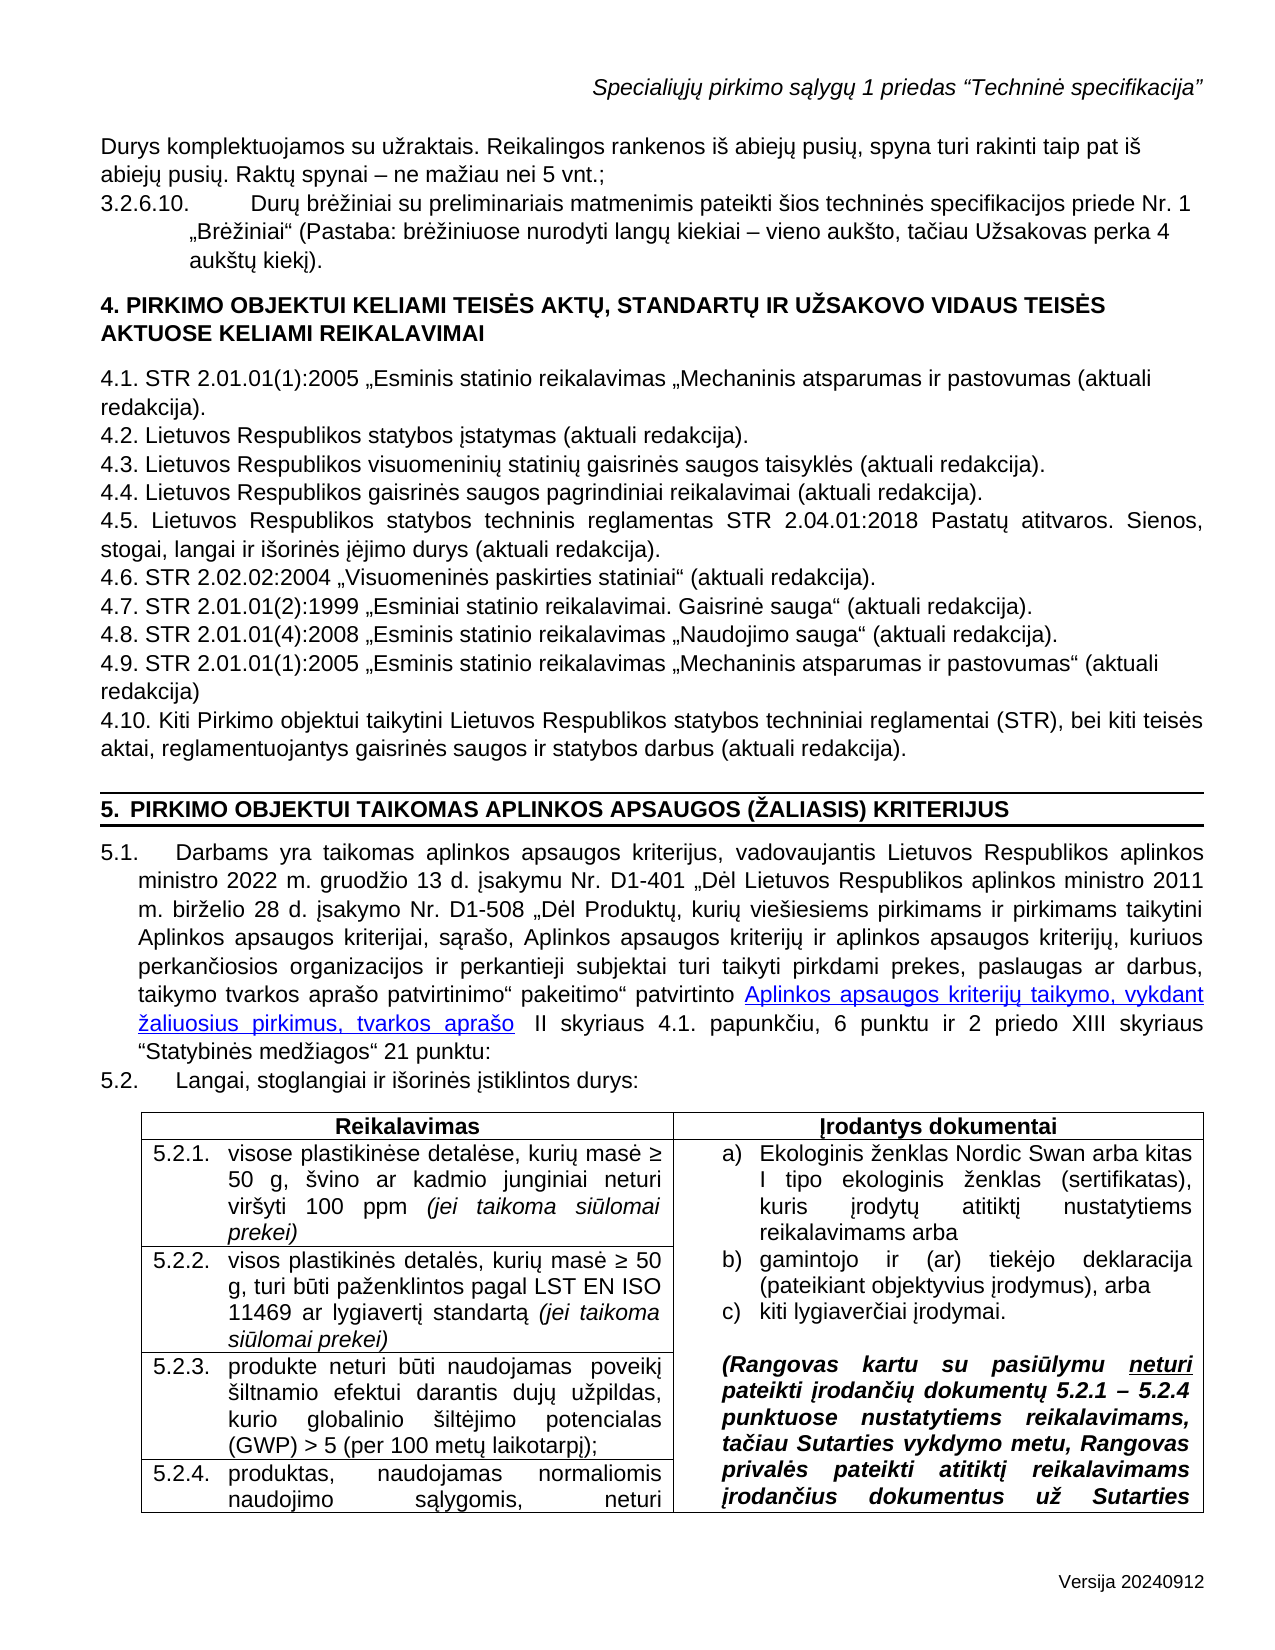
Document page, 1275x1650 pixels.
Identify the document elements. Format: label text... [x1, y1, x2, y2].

text 4.10. Kiti Pirkimo objektui taikytini Lietuvos Respublikos statybos techniniai reglamentai (STR), bei kiti teisės aktai, reglamentuojantys gaisrinės saugos ir statybos darbus (aktuali redakcija). [100, 707, 1204, 761]
list Durys komplektuojamos su užraktais. Reikalingos rankenos iš abiejų pusių, spyna turi rakinti taip pat iš abiejų pusių. Raktų spynai – ne mažiau nei 5 vnt.; [100, 133, 1204, 188]
text 4. PIRKIMO OBJEKTUI KELIAMI TEISĖS AKTŲ, STANDARTŲ IR UŽSAKOVO VIDAUS TEISĖS AKTUOSE KELIAMI REIKALAVIMAI [100, 292, 1204, 347]
text 4.5. Lietuvos Respublikos statybos techninis reglamentas STR 2.04.01:2018 Pastatų atitvaros. Sienos, stogai, langai ir išorinės įėjimo durys (aktuali redakcija). [100, 507, 1204, 562]
text 4.3. Lietuvos Respublikos visuomeninių statinių gaisrinės saugos taisyklės (aktuali redakcija). 4.4. Lietuvos Respublikos gaisrinės saugos pagrindiniai reikalavimai (aktuali redakcija). [100, 451, 1204, 505]
table_cell Ekologinis ženklas Nordic Swan arba kitas I tipo ekologinis ženklas (sertifikatas), kuris įrodytų atitiktį nustatytiems reikalavimams arba gamintojo ir (ar) tiekėjo deklaracija (pateikiant objektyvius įrodymus), arba kiti lygiaverčiai įrodymai. (Rangovas kartu su pasiūlymu neturi pateikti įrodančių dokumentų 5.2.1 – 5.2.4 punktuose nustatytiems reikalavimams, tačiau Sutarties vykdymo metu, Rangovas privalės pateikti atitiktį reikalavimams įrodančius dokumentus už Sutarties vykdymą atsakingam asmeniui) [674, 1140, 1203, 1512]
text 4.6. STR 2.02.02:2004 „Visuomeninės paskirties statiniai“ (aktuali redakcija). [100, 564, 1204, 591]
table_header Reikalavimas [142, 1113, 673, 1139]
text 4.9. STR 2.01.01(1):2005 „Esminis statinio reikalavimas „Mechaninis atsparumas ir pastovumas“ (aktuali redakcija) [100, 650, 1204, 704]
table_cell visose plastikinėse detalėse, kurių masė ≥ 50 g, švino ar kadmio junginiai neturi viršyti 100 ppm (jei taikoma siūlomai prekei) [142, 1140, 673, 1246]
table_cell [142, 1460, 673, 1512]
text 4.1. STR 2.01.01(1):2005 „Esminis statinio reikalavimas „Mechaninis atsparumas ir pastovumas (aktuali redakcija). [100, 365, 1204, 420]
text 4.8. STR 2.01.01(4):2008 „Esminis statinio reikalavimas „Naudojimo sauga“ (aktuali redakcija). [100, 621, 1204, 648]
table_header Įrodantys dokumentai [674, 1113, 1203, 1139]
list Durų brėžiniai su preliminariais matmenimis pateikti šios techninės specifikacijos priede Nr. 1 „Brėžiniai“ (Pastaba: brėžiniuose nurodyti langų kiekiai – vieno aukšto, tačiau Užsakovas perka 4 aukštų kiekį). [100, 190, 1204, 273]
list Darbams yra taikomas aplinkos apsaugos kriterijus, vadovaujantis Lietuvos Respublikos aplinkos ministro 2022 m. gruodžio 13 d. įsakymu Nr. D1-401 „Dėl Lietuvos Respublikos aplinkos ministro 2011 m. birželio 28 d. įsakymo Nr. D1-508 „Dėl Produktų, kurių viešiesiems pirkimams ir pirkimams taikytini Aplinkos apsaugos kriterijai, sąrašo, Aplinkos apsaugos kriterijų ir aplinkos apsaugos kriterijų, kuriuos perkančiosios organizacijos ir perkantieji subjektai turi taikyti pirkdami prekes, paslaugas ar darbus, taikymo tvarkos aprašo patvirtinimo“ pakeitimo“ patvirtinto Aplinkos apsaugos kriterijų taikymo, vykdant žaliuosius pirkimus, tvarkos aprašo II skyriaus 4.1. papunkčiu, 6 punktu ir 2 priedo XIII skyriaus “Statybinės medžiagos“ 21 punktu: [100, 839, 1204, 1064]
table_cell produkte neturi būti naudojamas poveikį šiltnamio efektui darantis dujų užpildas, kurio globalinio šiltėjimo potencialas (GWP) > 5 (per 100 metų laikotarpį); [142, 1353, 673, 1458]
table_cell visos plastikinės detalės, kurių masė ≥ 50 g, turi būti paženklintos pagal LST EN ISO 11469 ar lygiavertį standartą (jei taikoma siūlomai prekei) [142, 1247, 673, 1352]
subtitle PIRKIMO OBJEKTUI TAIKOMAS APLINKOS APSAUGOS (ŽALIASIS) KRITERIJUS [100, 794, 1204, 824]
text 4.7. STR 2.01.01(2):1999 „Esminiai statinio reikalavimai. Gaisrinė sauga“ (aktuali redakcija). [100, 593, 1204, 619]
list Langai, stoglangiai ir išorinės įstiklintos durys: [100, 1067, 1204, 1093]
text 4.2. Lietuvos Respublikos statybos įstatymas (aktuali redakcija). [100, 422, 1204, 448]
